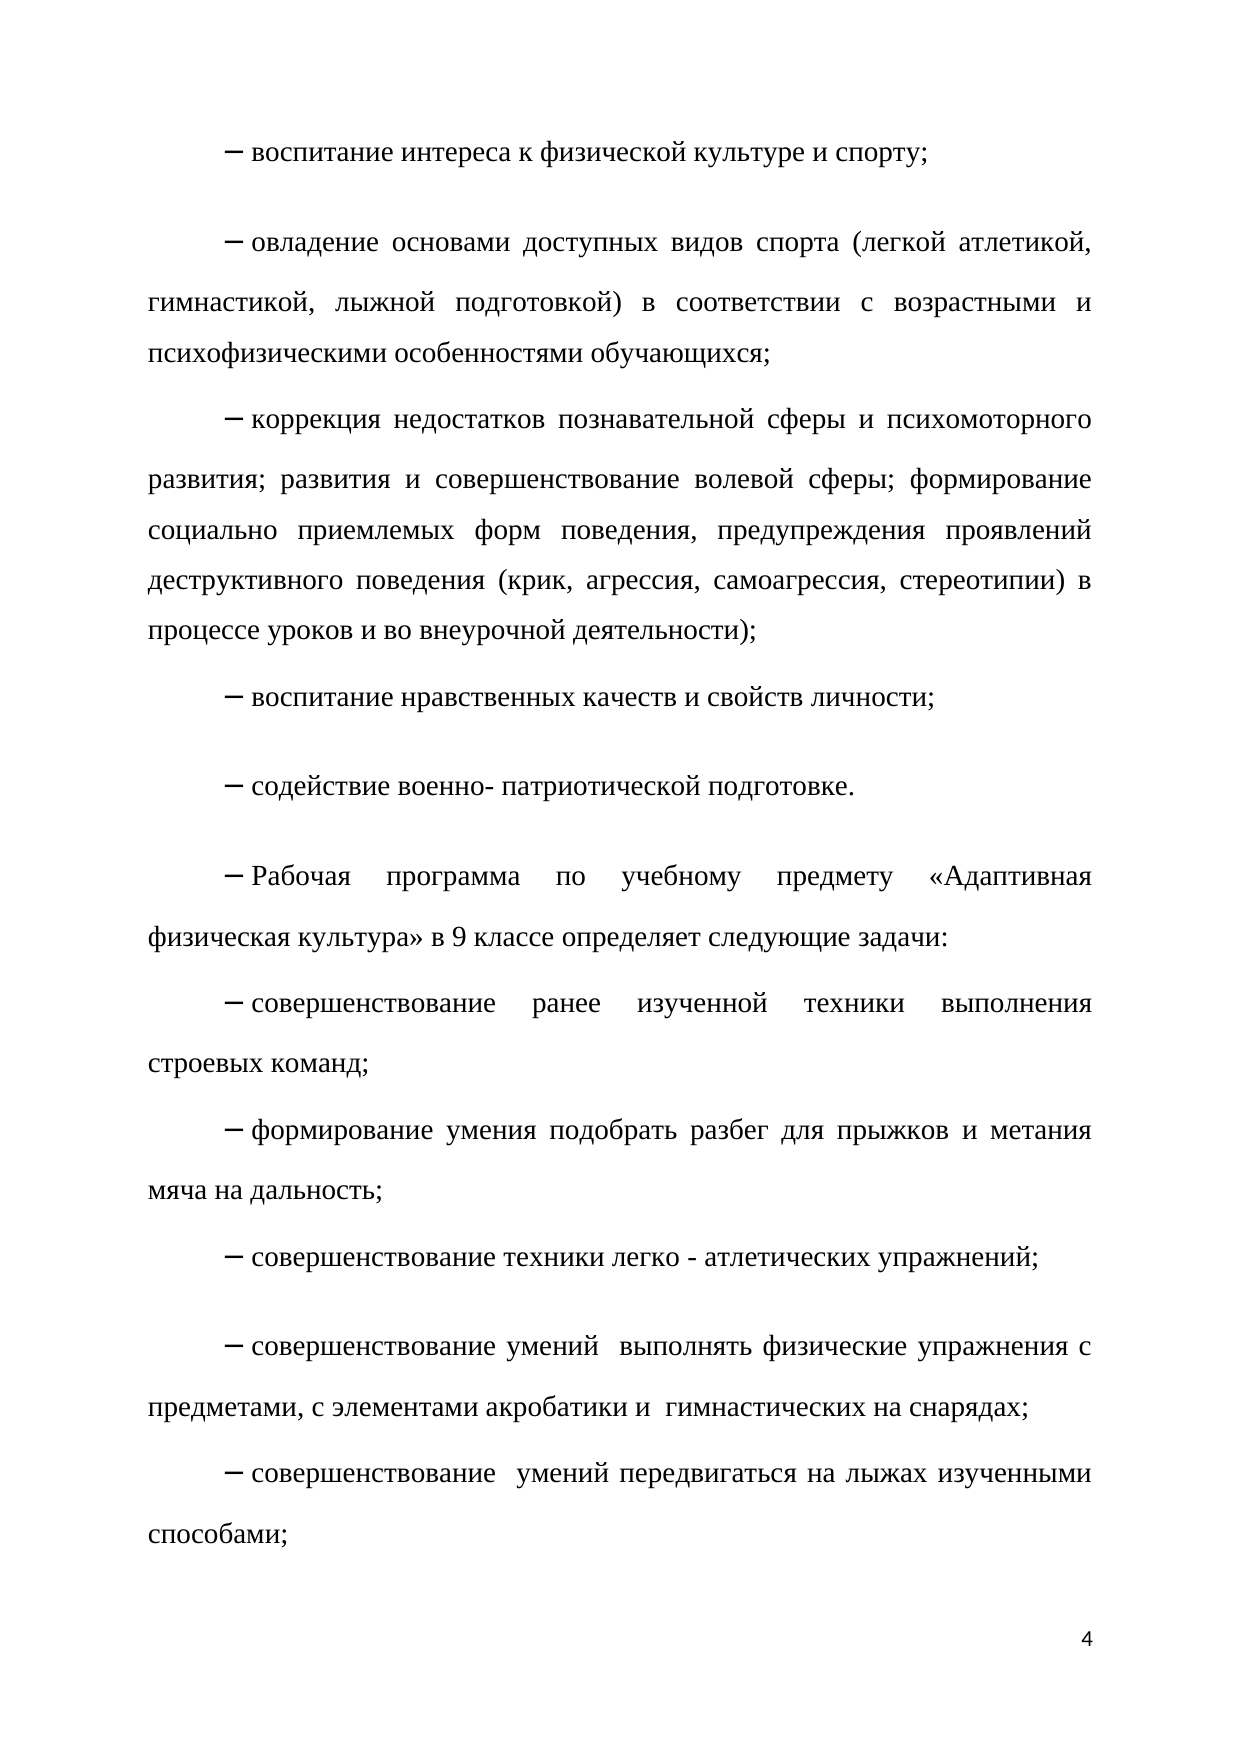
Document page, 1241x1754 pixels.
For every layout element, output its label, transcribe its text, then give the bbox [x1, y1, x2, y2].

list воспитание интереса к физической культуре и спорту; [148, 118, 1092, 178]
list Рабочая программа по учебному предмету «Адаптивная физическая культура» в 9 классе определяет следующие задачи: [148, 842, 1092, 952]
list овладение основами доступных видов спорта (легкой атлетикой, гимнастикой, лыжной подготовкой) в соответствии с возрастными и психофизическими особенностями обучающихся; [148, 208, 1092, 368]
list совершенствование техники легко - атлетических упражнений; [148, 1223, 1092, 1283]
list содействие военно- патриотической подготовке. [148, 752, 1092, 812]
list совершенствование умений выполнять физические упражнения с предметами, с элементами акробатики и гимнастических на снарядах; [148, 1312, 1092, 1423]
list совершенствование ранее изученной техники выполнения строевых команд; [148, 969, 1092, 1079]
list воспитание нравственных качеств и свойств личности; [148, 663, 1092, 723]
list формирование умения подобрать разбег для прыжков и метания мяча на дальность; [148, 1096, 1092, 1206]
list совершенствование умений передвигаться на лыжах изученными способами; [148, 1439, 1092, 1549]
list коррекция недостатков познавательной сферы и психомоторного развития; развития и совершенствование волевой сферы; формирование социально приемлемых форм поведения, предупреждения проявлений деструктивного поведения (крик, агрессия, самоагрессия, стереотипии) в процессе уроков и во внеурочной деятельности); [148, 385, 1092, 646]
